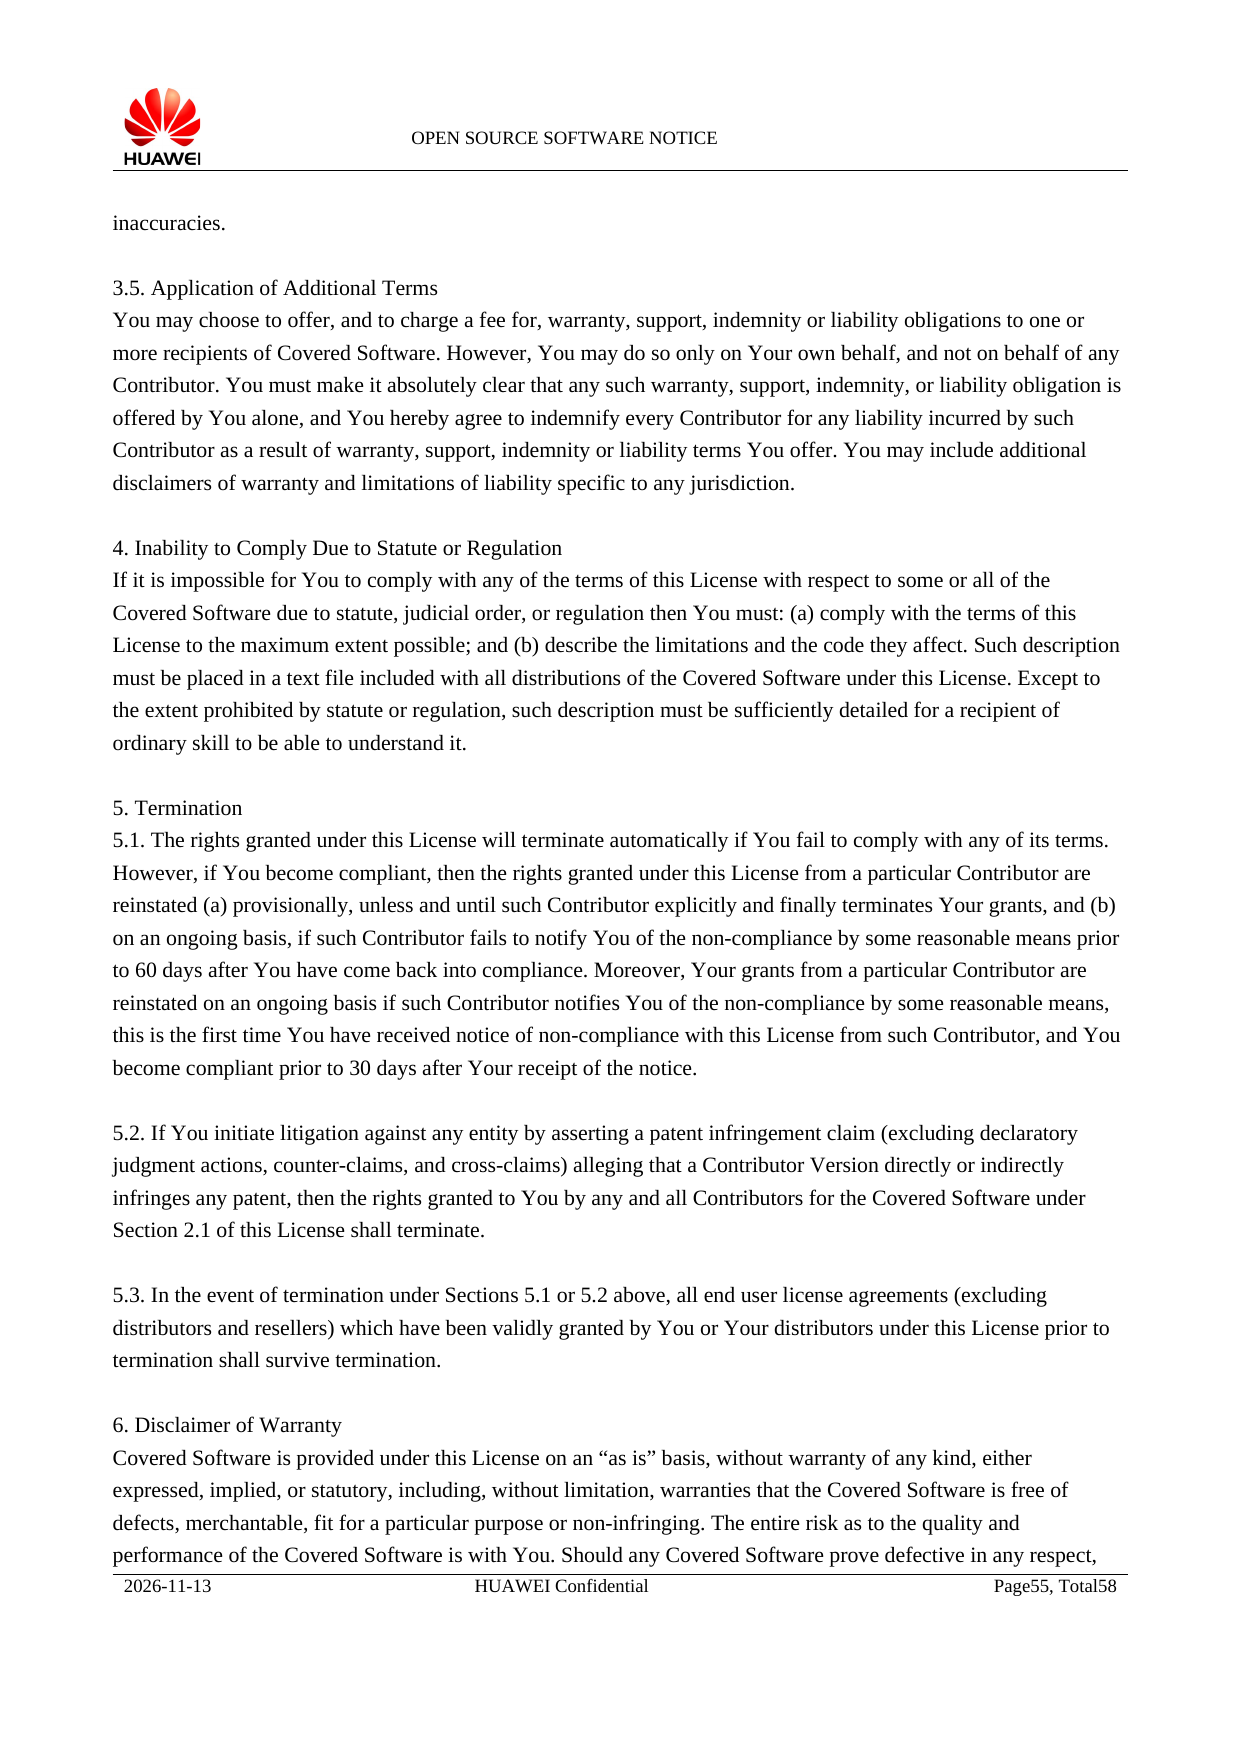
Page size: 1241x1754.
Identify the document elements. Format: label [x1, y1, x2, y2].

picture [124, 88, 201, 165]
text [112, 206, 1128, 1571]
